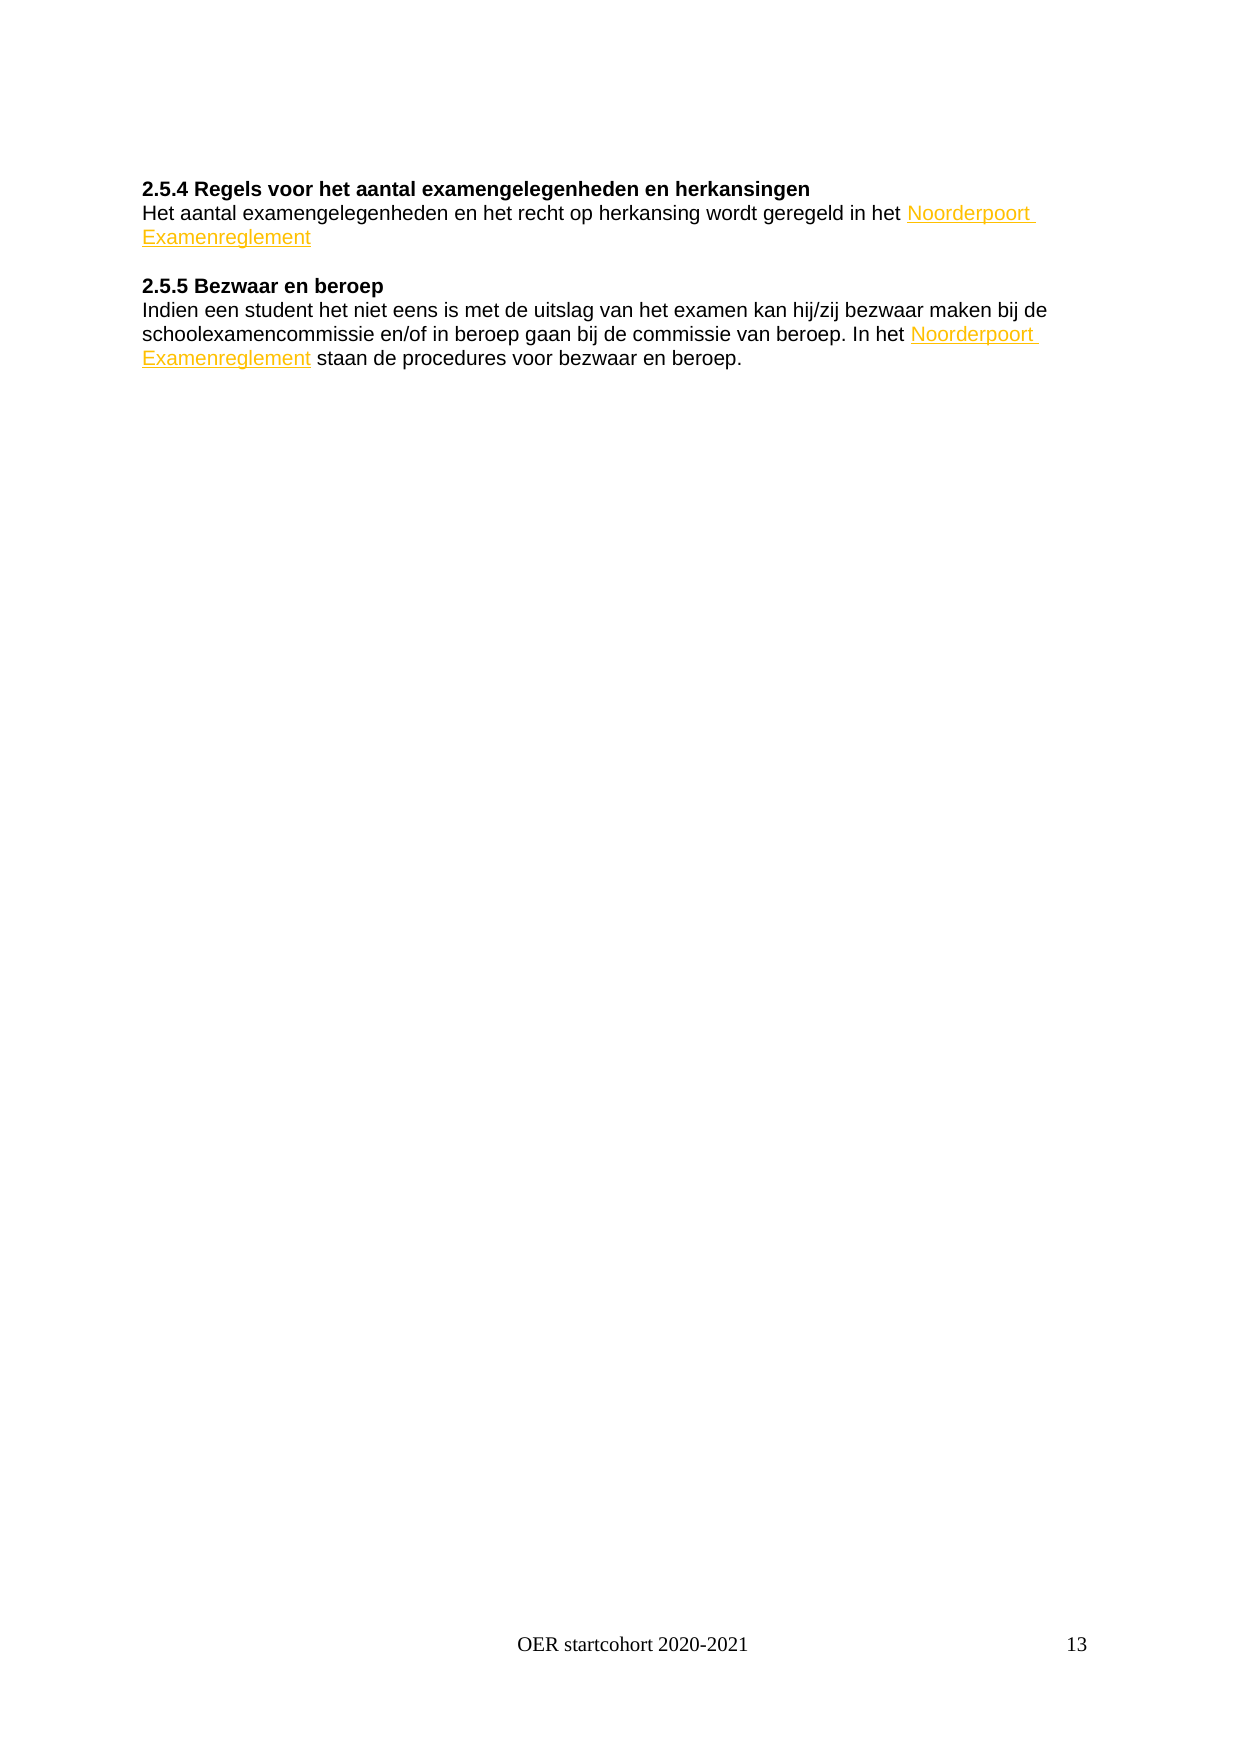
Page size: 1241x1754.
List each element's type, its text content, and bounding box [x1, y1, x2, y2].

text Indien een student het niet eens is met de uitslag van het examen kan hij/zij bezwaar maken bij de schoolexamencommissie en/of in beroep gaan bij de commissie van beroep. In het Noorderpoort Examenreglement staan de procedures voor bezwaar en beroep. [142, 298, 1092, 370]
text Het aantal examengelegenheden en het recht op herkansing wordt geregeld in het Noorderpoort Examenreglement [142, 201, 1092, 249]
text 2.5.4 Regels voor het aantal examengelegenheden en herkansingen [142, 177, 1092, 201]
text 2.5.5 Bezwaar en beroep [142, 274, 1092, 298]
